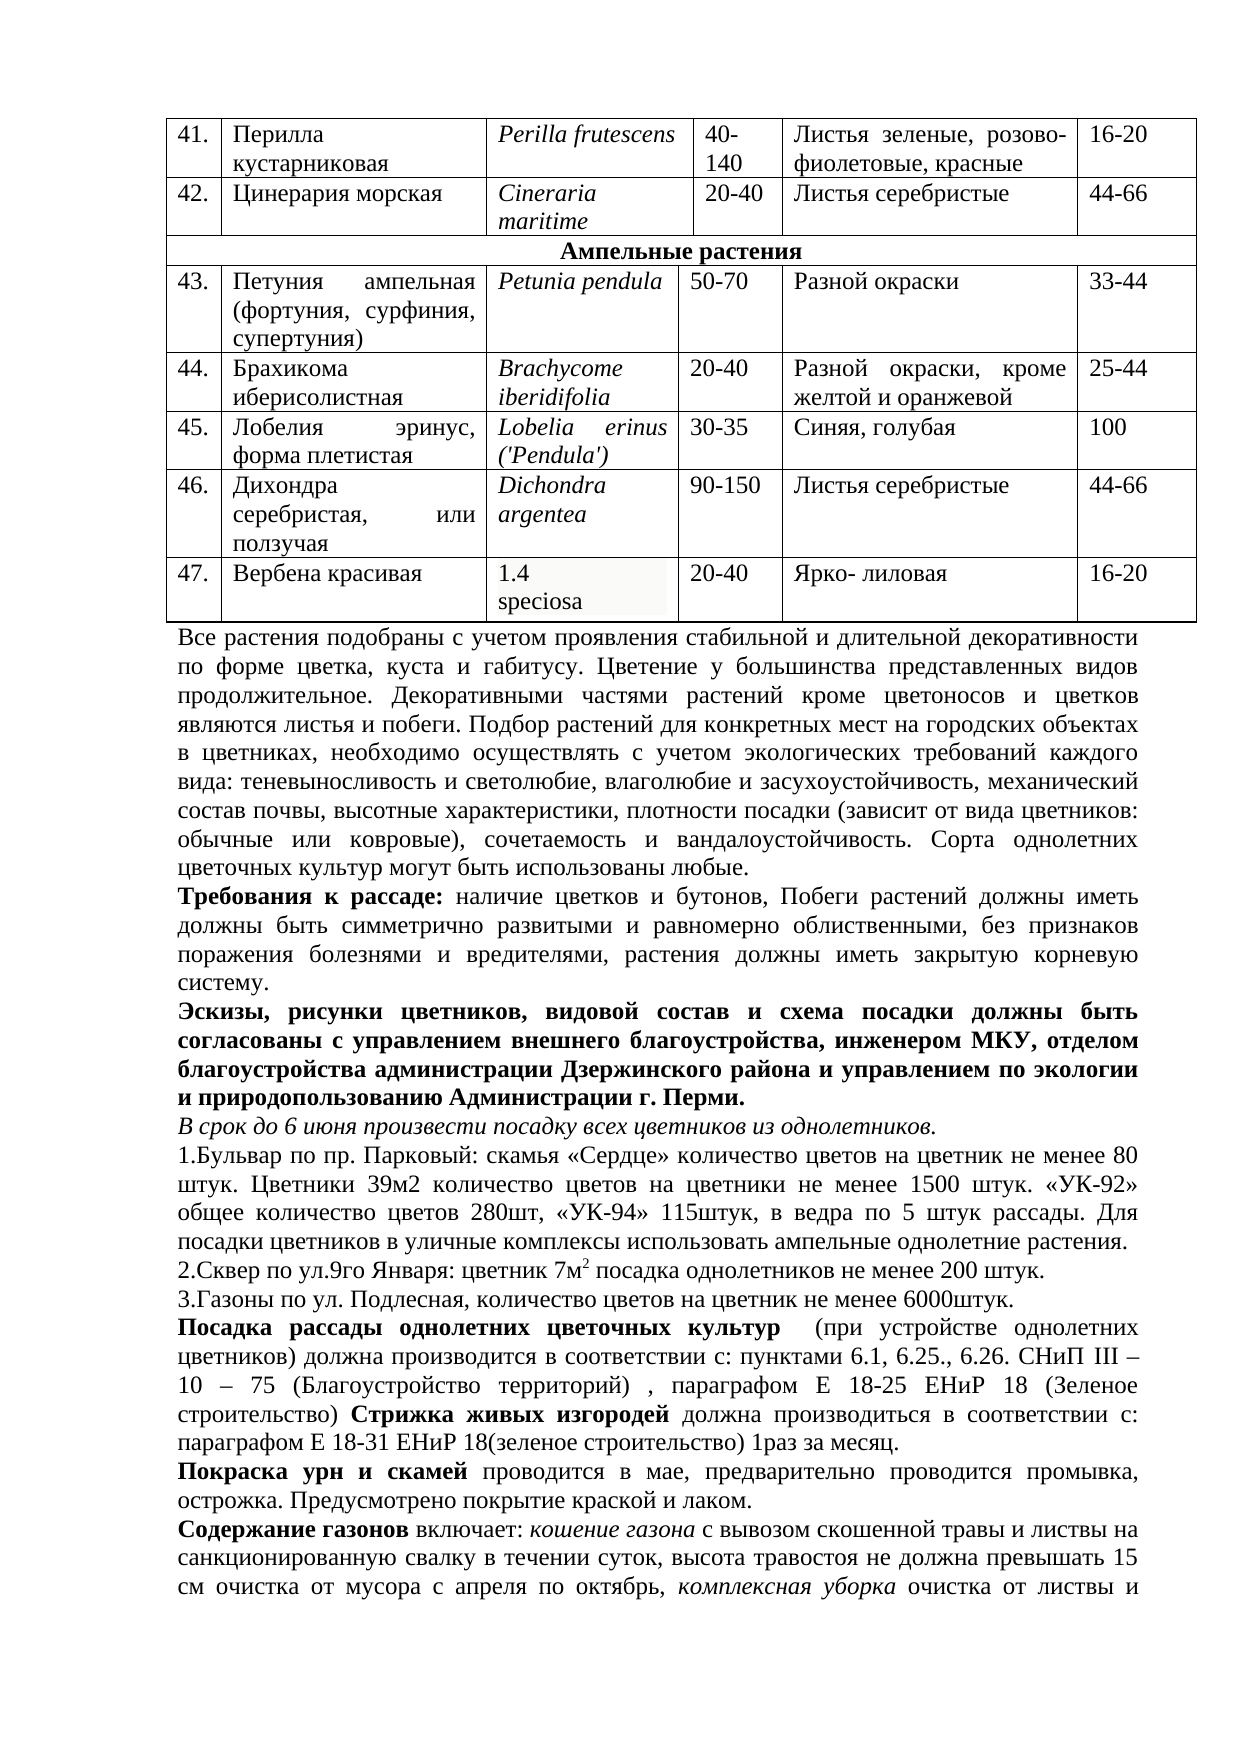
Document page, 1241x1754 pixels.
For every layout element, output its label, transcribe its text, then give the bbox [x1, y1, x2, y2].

table_cell 44-66 [1078, 178, 1196, 235]
table_cell Ярко- лиловая [783, 558, 1077, 621]
text Требования к рассаде: наличие цветков и бутонов, Побеги растений должны иметь должны быть симметрично развитыми и равномерно облиственными, без признаков поражения болезнями и вредителями, растения должны иметь закрытую корневую систему. [177, 881, 1139, 996]
table_cell 100 [1078, 412, 1196, 469]
table_cell Брахикома иберисолистная [222, 353, 486, 411]
table_cell [167, 119, 221, 177]
table_cell 44-66 [1078, 470, 1196, 557]
table_cell Листья серебристые [783, 470, 1077, 557]
table_cell Ампельные растения [167, 236, 1196, 265]
table_cell Разной окраски, кроме желтой и оранжевой [783, 353, 1077, 411]
table_cell 33-44 [1078, 266, 1196, 352]
table_cell Petunia pendula [487, 266, 678, 352]
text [177, 1514, 1139, 1600]
table_cell Вербена красивая [222, 558, 486, 621]
table_cell Lobelia erinus ('Pendula') [487, 412, 678, 469]
table_cell 20-40 [679, 353, 782, 411]
table_cell [167, 470, 221, 557]
table_cell 50-70 [679, 266, 782, 352]
text Посадка рассады однолетних цветочных культур (при устройстве однолетних цветников) должна производится в соответствии с: пунктами 6.1, 6.25., 6.26. СНиП III – 10 – 75 (Благоустройство территорий) , параграфом Е 18-25 ЕНиР 18 (Зеленое строительство) Стрижка живых изгородей должна производиться в соответствии с: параграфом Е 18-31 ЕНиР 18(зеленое строительство) 1раз за месяц. [177, 1312, 1139, 1456]
table_cell Dichondra argentea [487, 470, 678, 557]
table_cell Цинерария морская [222, 178, 486, 235]
table_cell Perilla frutescens [487, 119, 693, 177]
table_cell Дихондра серебристая, или ползучая [328, 470, 486, 557]
table_cell [167, 178, 221, 235]
table_cell 40-140 [694, 119, 782, 177]
table_cell 16-20 [1078, 558, 1196, 621]
text 2.Сквер по ул.9го Января: цветник 7м2 посадка однолетников не менее 200 штук. [177, 1255, 1152, 1284]
table_cell 20-40 [679, 558, 782, 621]
table_cell Листья зеленые, розово-фиолетовые, красные [1023, 119, 1077, 177]
table_cell 20-40 [694, 178, 782, 235]
table_cell 90-150 [679, 470, 782, 557]
text В срок до 6 июня произвести посадку всех цветников из однолетников. [177, 1111, 1152, 1140]
table_cell [167, 558, 221, 621]
table_cell [167, 353, 221, 411]
text Эскизы, рисунки цветников, видовой состав и схема посадки должны быть согласованы с управлением внешнего благоустройства, инженером МКУ, отделом благоустройства администрации Дзержинского района и управлением по экологии и природопользованию Администрации г. Перми. [177, 996, 1139, 1111]
table_cell Лобелия эринус, форма плетистая [222, 412, 486, 469]
text 1.Бульвар по пр. Парковый: скамья «Сердце» количество цветов на цветник не менее 80 штук. Цветники 39м2 количество цветов на цветники не менее 1500 штук. «УК-92» общее количество цветов 280шт, «УК-94» 115штук, в ведра по 5 штук рассады. Для посадки цветников в уличные комплексы использовать ампельные однолетние растения. [177, 1140, 1139, 1255]
table_cell 16-20 [1078, 119, 1196, 177]
table_cell Разной окраски [783, 266, 1077, 352]
table_cell Листья зеленые, розово-фиолетовые, красные [783, 119, 882, 177]
table_cell 25-44 [1078, 353, 1196, 411]
table_cell Cineraria maritime [487, 178, 693, 235]
text Все растения подобраны с учетом проявления стабильной и длительной декоративности по форме цветка, куста и габитусу. Цветение у большинства представленных видов продолжительное. Декоративными частями растений кроме цветоносов и цветков являются листья и побеги. Подбор растений для конкретных мест на городских объектах в цветниках, необходимо осуществлять с учетом экологических требований каждого вида: теневыносливость и светолюбие, влаголюбие и засухоустойчивость, механический состав почвы, высотные характеристики, плотности посадки (зависит от вида цветников: обычные или ковровые), сочетаемость и вандалоустойчивость. Сорта однолетних цветочных культур могут быть использованы любые. [177, 623, 1139, 881]
table_cell 30-35 [679, 412, 782, 469]
table_cell Листья серебристые [783, 178, 1077, 235]
table_cell Verbena speciosa [487, 558, 678, 621]
text Покраска урн и скамей проводится в мае, предварительно проводится промывка, острожка. Предусмотрено покрытие краской и лаком. [177, 1456, 1139, 1514]
table_cell [167, 266, 221, 352]
text 3.Газоны по ул. Подлесная, количество цветов на цветник не менее 6000штук. [177, 1284, 1152, 1312]
table_cell Синяя, голубая [783, 412, 1077, 469]
table_cell Петуния ампельная (фортуния, сурфиния, супертуния) [222, 266, 486, 352]
table_cell [167, 412, 221, 469]
table_cell Brachycome iberidifolia [487, 353, 678, 411]
